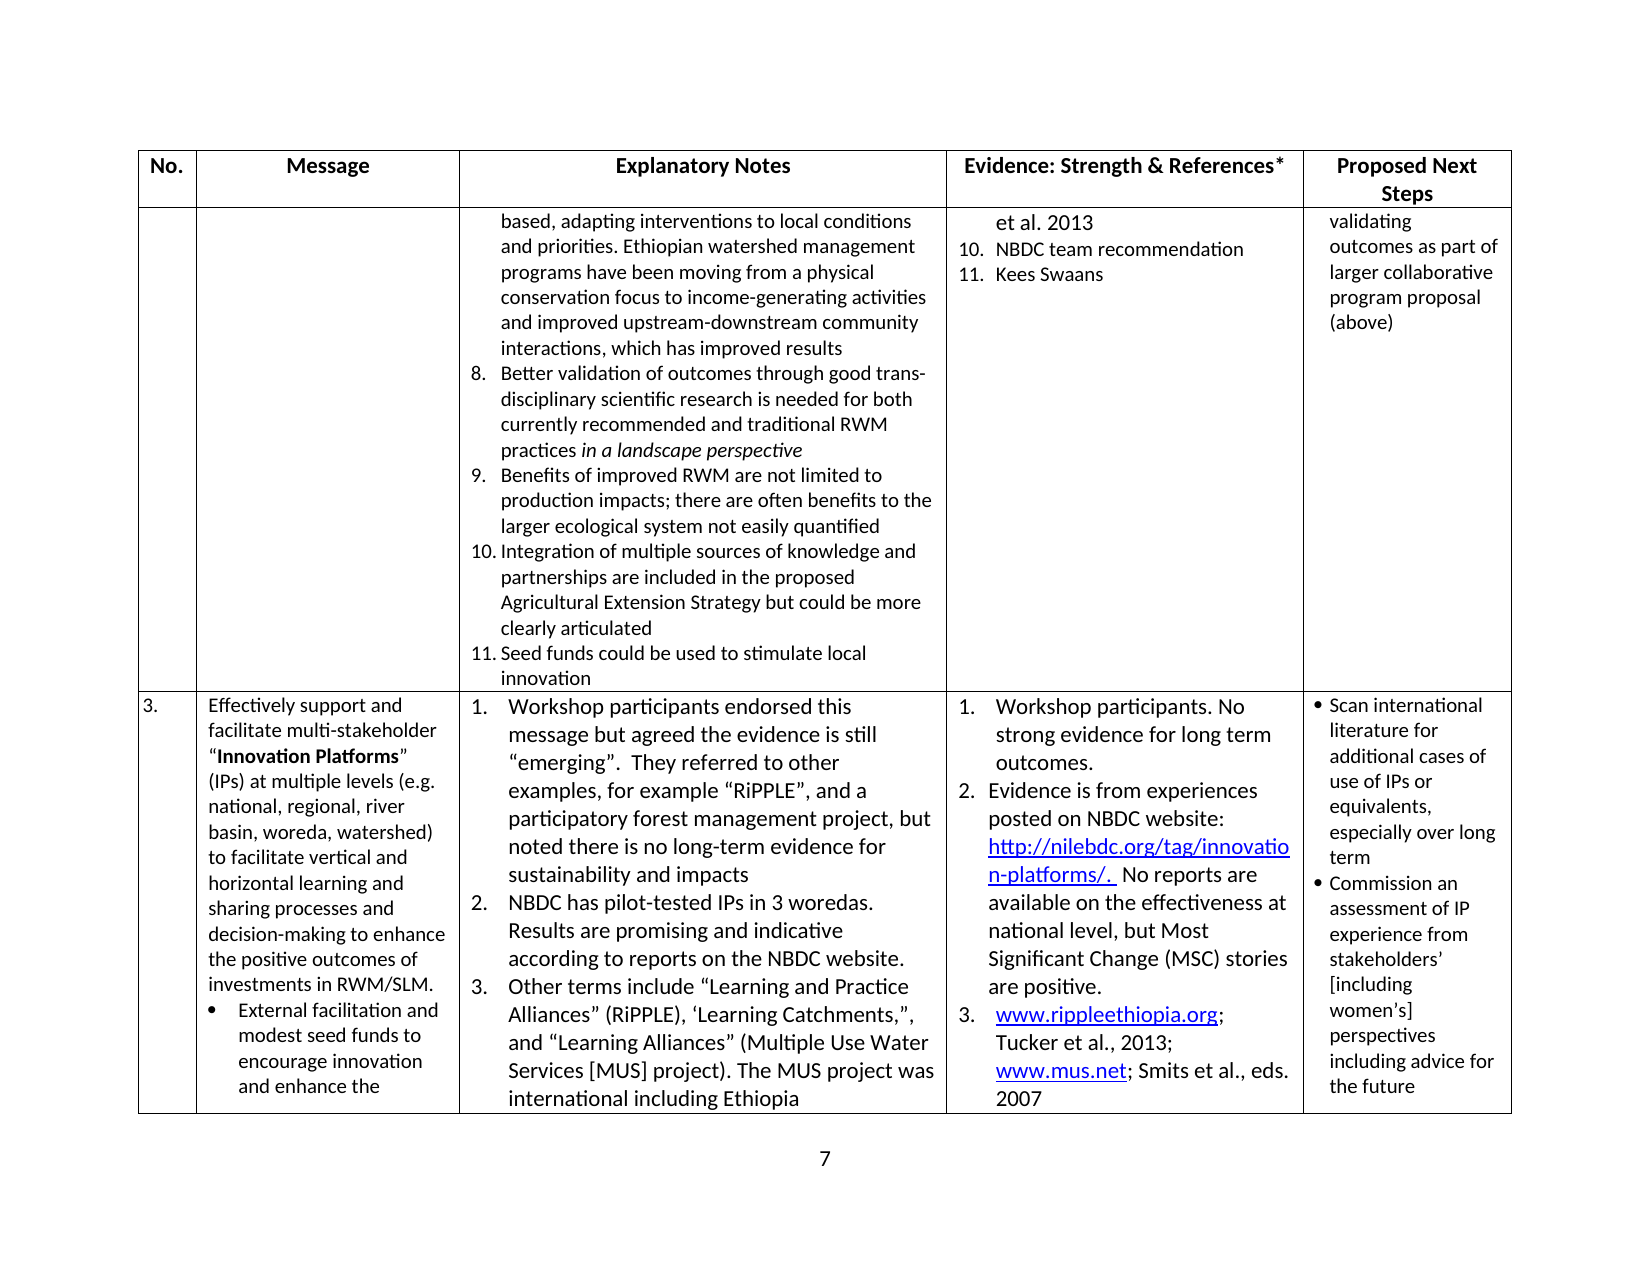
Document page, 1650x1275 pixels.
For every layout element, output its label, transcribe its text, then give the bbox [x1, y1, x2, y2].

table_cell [1304, 208, 1511, 691]
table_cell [460, 208, 946, 691]
table_header Evidence: Strength & References* [947, 151, 1303, 207]
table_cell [1304, 692, 1511, 1112]
table_cell [139, 692, 196, 1112]
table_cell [947, 208, 1303, 691]
table_header No. [139, 151, 196, 207]
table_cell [460, 692, 946, 1112]
table_cell [139, 208, 196, 691]
table_header Message [197, 151, 459, 207]
table_header Proposed Next Steps [1304, 151, 1511, 207]
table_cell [947, 692, 1303, 1112]
table_header Explanatory Notes [460, 151, 946, 207]
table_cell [197, 692, 459, 1112]
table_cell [197, 208, 459, 691]
